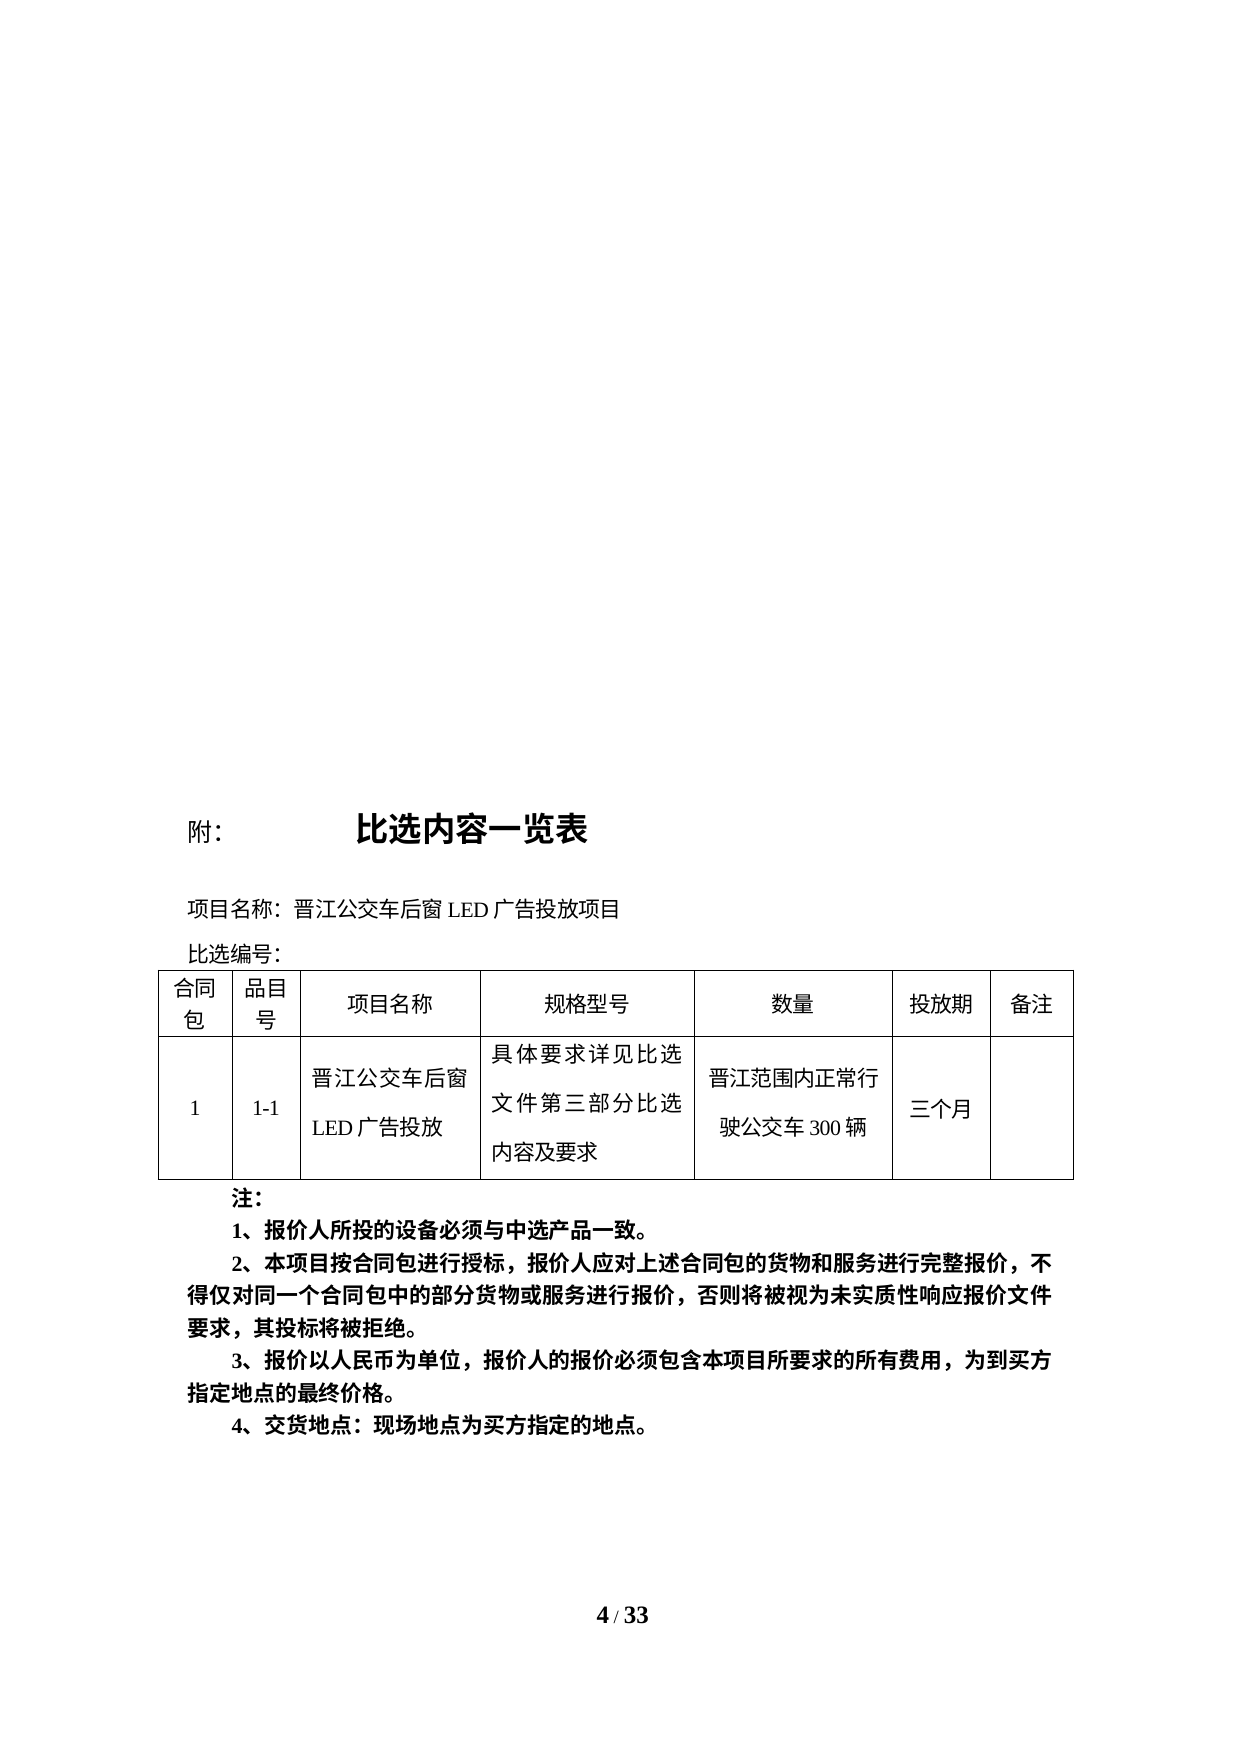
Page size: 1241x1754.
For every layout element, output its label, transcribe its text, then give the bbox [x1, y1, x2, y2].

table_cell 具体要求详见比选文件第三部分比选内容及要求 [481, 1037, 694, 1179]
text 项目名称：晋江公交车后窗LED广告投放项目 [187, 892, 1053, 924]
table_cell [991, 1037, 1073, 1179]
table_cell 晋江公交车后窗LED广告投放 [301, 1037, 480, 1179]
table_header 数量 [695, 971, 892, 1036]
table_cell 1-1 [233, 1037, 300, 1179]
table_cell 1 [159, 1037, 232, 1179]
table_header 备注 [991, 971, 1073, 1036]
table_cell 晋江范围内正常行驶公交车300辆 [695, 1037, 892, 1179]
table_header 品目号 [233, 971, 300, 1036]
table_header 投放期 [893, 971, 990, 1036]
text 4、交货地点：现场地点为买方指定的地点。 [187, 1408, 1053, 1440]
table_header 合同包 [159, 971, 232, 1036]
text 3、报价以人民币为单位，报价人的报价必须包含本项目所要求的所有费用，为到买方指定地点的最终价格。 [187, 1343, 1053, 1408]
text 附： 比选内容一览表 [187, 794, 1053, 859]
table_header 规格型号 [481, 971, 694, 1036]
table_cell 三个月 [893, 1037, 990, 1179]
text 1、报价人所投的设备必须与中选产品一致。 [187, 1213, 1053, 1245]
text 比选编号： [187, 937, 1053, 969]
text 2、本项目按合同包进行授标，报价人应对上述合同包的货物和服务进行完整报价，不得仅对同一个合同包中的部分货物或服务进行报价，否则将被视为未实质性响应报价文件要求，其投标将被拒绝。 [187, 1245, 1053, 1343]
text 注： [187, 1180, 1053, 1213]
table_header 项目名称 [301, 971, 480, 1036]
